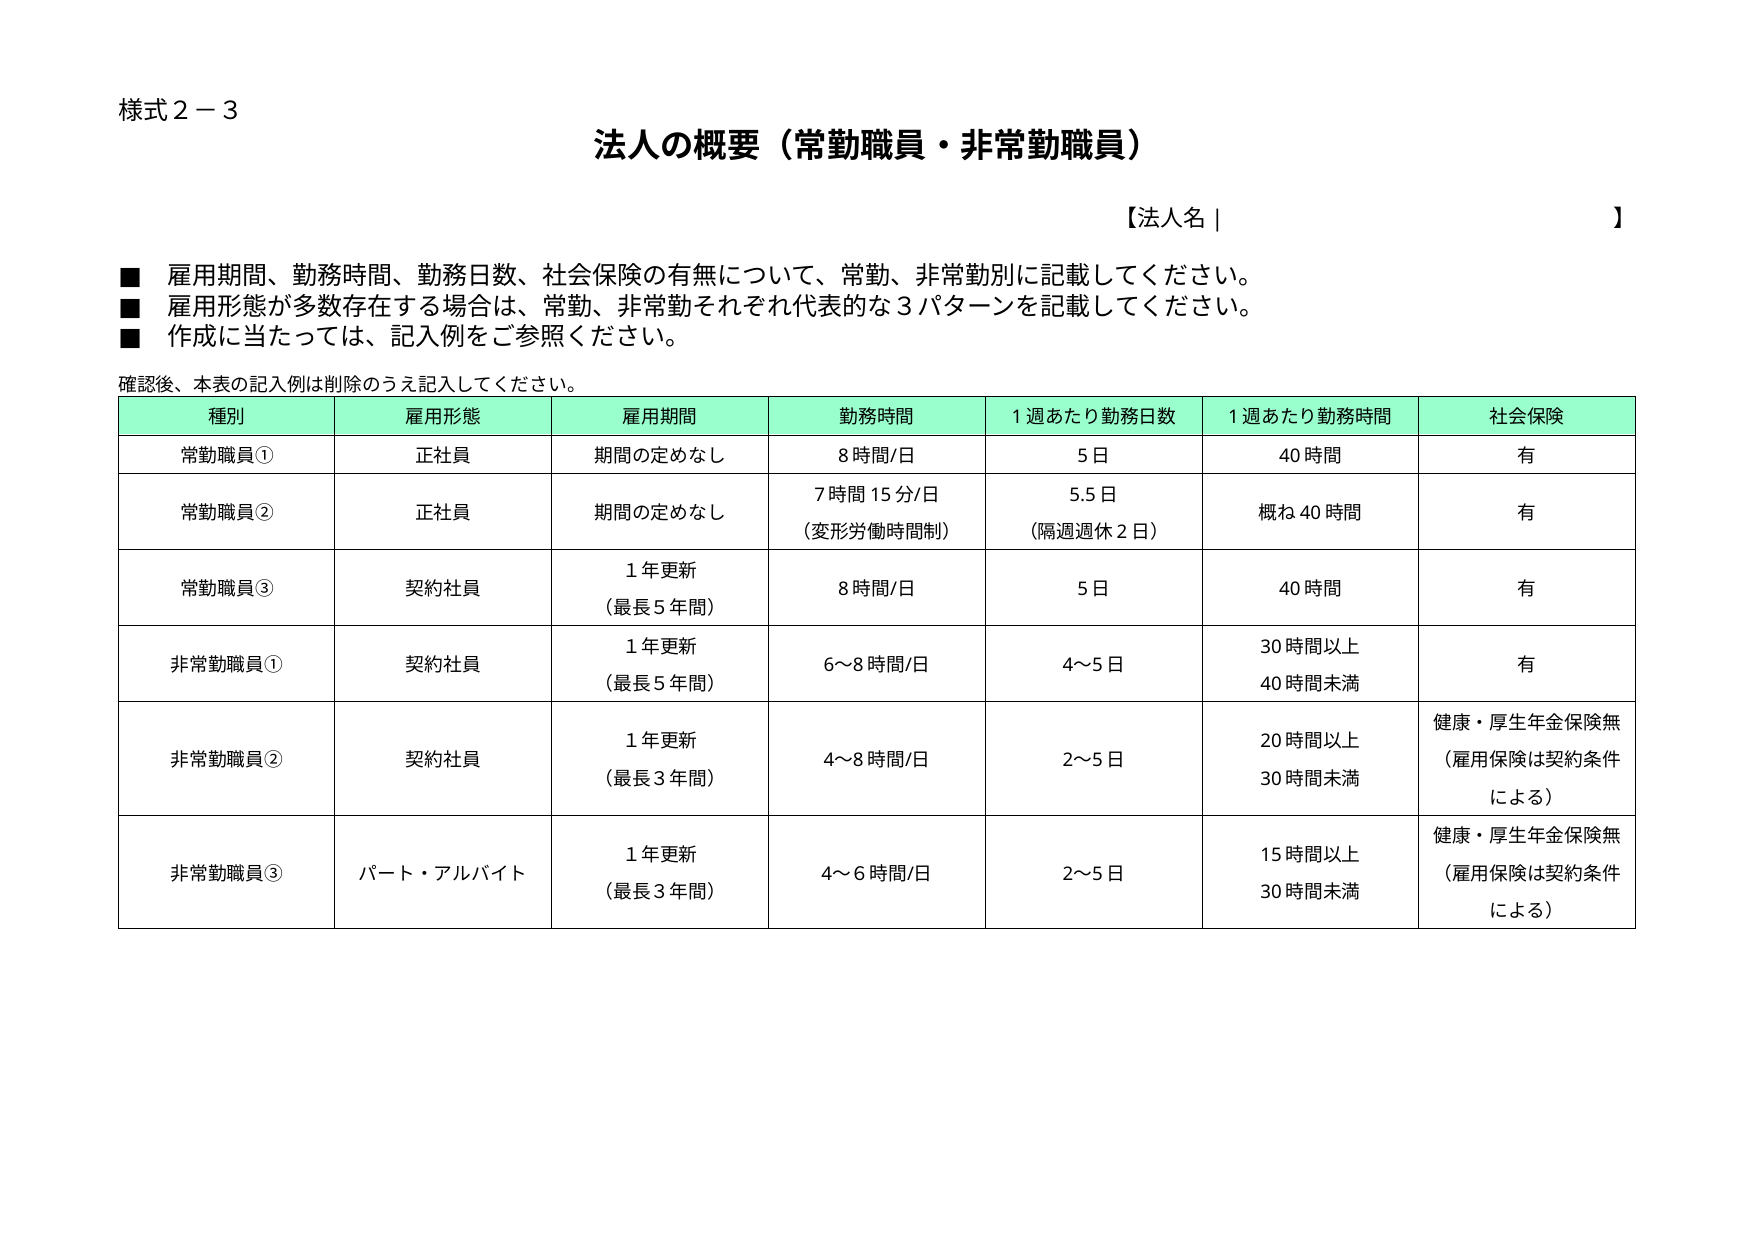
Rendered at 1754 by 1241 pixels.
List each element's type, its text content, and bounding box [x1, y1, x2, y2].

table_cell 期間の定めなし [552, 474, 768, 549]
table_cell 15時間以上 30時間未満 [1203, 816, 1418, 928]
table_cell 20時間以上 30時間未満 [1203, 702, 1418, 815]
table_cell 40時間 [1203, 550, 1418, 625]
table_cell １年更新 （最長３年間） [552, 816, 768, 928]
table_cell １年更新 （最長５年間） [552, 550, 768, 625]
table_header 社会保険 [1419, 397, 1635, 434]
text 様式２－３ [118, 95, 1636, 126]
table_cell 2～5日 [986, 702, 1202, 815]
table_cell 非常勤職員② [119, 702, 334, 815]
table_cell 契約社員 [335, 626, 551, 701]
table_cell 契約社員 [335, 702, 551, 815]
table_header 勤務時間 [769, 397, 985, 434]
table_cell 5.5日 （隔週週休2日） [986, 474, 1202, 549]
table_cell 4～６時間/日 [769, 816, 985, 928]
table_cell 常勤職員③ [119, 550, 334, 625]
table_cell １年更新 （最長３年間） [552, 702, 768, 815]
text ■ 雇用形態が多数存在する場合は、常勤、非常勤それぞれ代表的な３パターンを記載してください。 [118, 291, 1636, 321]
table_cell 非常勤職員① [119, 626, 334, 701]
table_cell 健康・厚生年金保険無（雇用保険は契約条件による） [1419, 816, 1635, 928]
table_cell 有 [1419, 436, 1635, 473]
table_cell 概ね40時間 [1203, 474, 1418, 549]
table_cell 30時間以上 40時間未満 [1203, 626, 1418, 701]
table_cell 5日 [986, 436, 1202, 473]
text 【法人名 | 】 [118, 204, 1636, 232]
table_cell 4～8時間/日 [769, 702, 985, 815]
text ■ 雇用期間、勤務時間、勤務日数、社会保険の有無について、常勤、非常勤別に記載してください。 [118, 261, 1636, 291]
table_header 1週あたり勤務日数 [986, 397, 1202, 434]
table_cell 非常勤職員③ [119, 816, 334, 928]
table_cell 4～5日 [986, 626, 1202, 701]
table_cell 有 [1419, 626, 1635, 701]
table_cell 2～5日 [986, 816, 1202, 928]
table_cell 有 [1419, 550, 1635, 625]
table_cell 6～8時間/日 [769, 626, 985, 701]
table_cell 正社員 [335, 436, 551, 473]
text 確認後、本表の記入例は削除のうえ記入してください。 [118, 373, 1636, 396]
table_cell 8時間/日 [769, 436, 985, 473]
table_cell 7時間15分/日 （変形労働時間制） [769, 474, 985, 549]
table_cell 契約社員 [335, 550, 551, 625]
table_header 種別 [119, 397, 334, 434]
text ■ 作成に当たっては、記入例をご参照ください。 [118, 321, 1636, 352]
table_header 雇用期間 [552, 397, 768, 434]
table_cell 8時間/日 [769, 550, 985, 625]
table_cell 期間の定めなし [552, 436, 768, 473]
table_cell 有 [1419, 474, 1635, 549]
table_cell 健康・厚生年金保険無（雇用保険は契約条件による） [1419, 702, 1635, 815]
text 法人の概要（常勤職員・非常勤職員） [118, 126, 1636, 166]
table_cell １年更新 （最長５年間） [552, 626, 768, 701]
table_cell 5日 [986, 550, 1202, 625]
table_cell 常勤職員① [119, 436, 334, 473]
table_header 1週あたり勤務時間 [1203, 397, 1418, 434]
table_header 雇用形態 [335, 397, 551, 434]
table_cell パート・アルバイト [335, 816, 551, 928]
table_cell 40時間 [1203, 436, 1418, 473]
table_cell 正社員 [335, 474, 551, 549]
table_cell 常勤職員② [119, 474, 334, 549]
